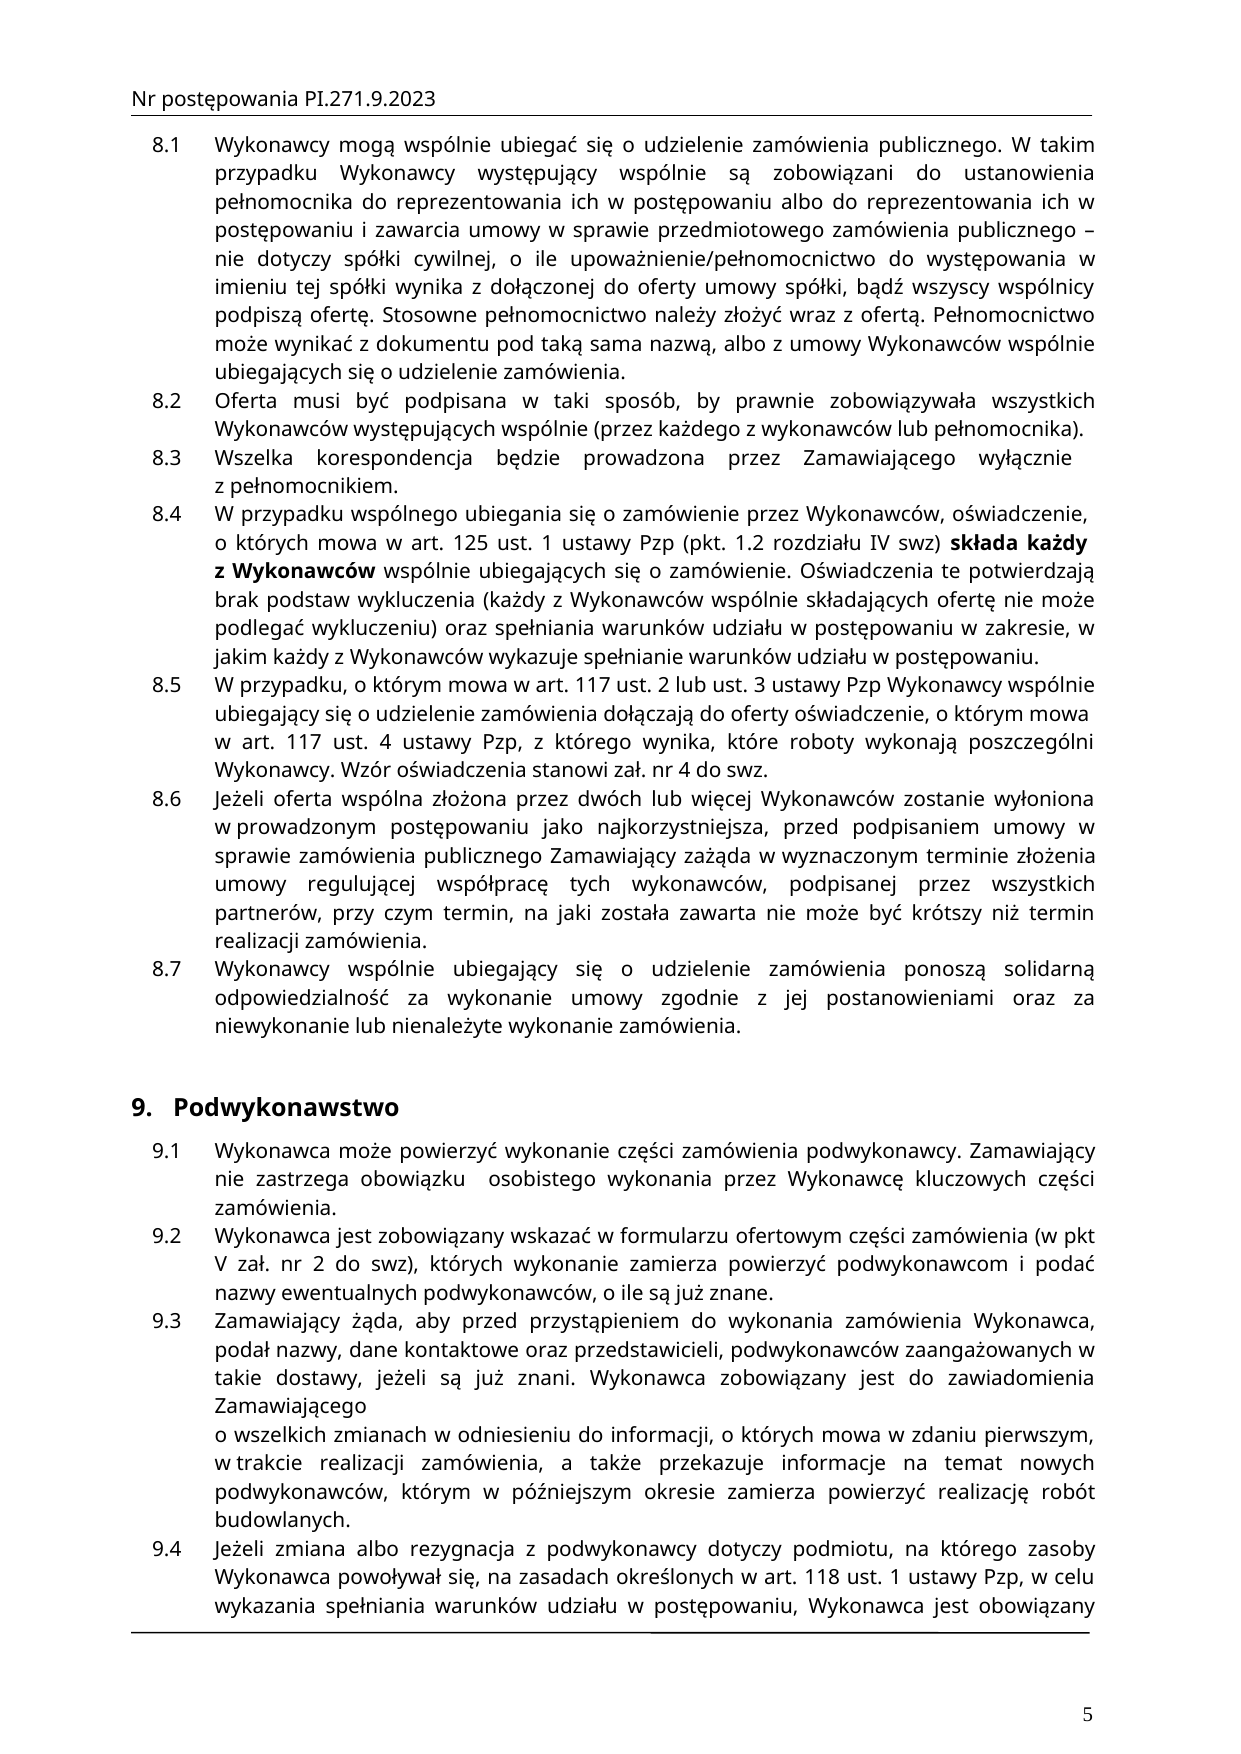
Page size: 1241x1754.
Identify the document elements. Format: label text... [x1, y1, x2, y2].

list Oferta musi być podpisana w taki sposób, by prawnie zobowiązywała wszystkich Wykonawców występujących wspólnie (przez każdego z wykonawców lub pełnomocnika). [152, 386, 1096, 443]
list Jeżeli oferta wspólna złożona przez dwóch lub więcej Wykonawców zostanie wyłoniona w prowadzonym postępowaniu jako najkorzystniejsza, przed podpisaniem umowy w sprawie zamówienia publicznego Zamawiający zażąda w wyznaczonym terminie złożenia umowy regulującej współpracę tych wykonawców, podpisanej przez wszystkich partnerów, przy czym termin, na jaki została zawarta nie może być krótszy niż termin realizacji zamówienia. [152, 784, 1096, 954]
subtitle Podwykonawstwo [131, 1089, 1092, 1123]
list Zamawiający żąda, aby przed przystąpieniem do wykonania zamówienia Wykonawca, podał nazwy, dane kontaktowe oraz przedstawicieli, podwykonawców zaangażowanych w takie dostawy, jeżeli są już znani. Wykonawca zobowiązany jest do zawiadomienia Zamawiającego o wszelkich zmianach w odniesieniu do informacji, o których mowa w zdaniu pierwszym, w trakcie realizacji zamówienia, a także przekazuje informacje na temat nowych podwykonawców, którym w późniejszym okresie zamierza powierzyć realizację robót budowlanych. [152, 1306, 1096, 1534]
list Wszelka korespondencja będzie prowadzona przez Zamawiającego wyłącznie z pełnomocnikiem. [152, 443, 1096, 499]
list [152, 1534, 1096, 1619]
list Wykonawca jest zobowiązany wskazać w formularzu ofertowym części zamówienia (w pkt V zał. nr 2 do swz), których wykonanie zamierza powierzyć podwykonawcom i podać nazwy ewentualnych podwykonawców, o ile są już znane. [152, 1221, 1096, 1306]
list W przypadku wspólnego ubiegania się o zamówienie przez Wykonawców, oświadczenie, o których mowa w art. 125 ust. 1 ustawy Pzp (pkt. 1.2 rozdziału IV swz) składa każdy z Wykonawców wspólnie ubiegających się o zamówienie. Oświadczenia te potwierdzają brak podstaw wykluczenia (każdy z Wykonawców wspólnie składających ofertę nie może podlegać wykluczeniu) oraz spełniania warunków udziału w postępowaniu w zakresie, w jakim każdy z Wykonawców wykazuje spełnianie warunków udziału w postępowaniu. [152, 499, 1096, 670]
list W przypadku, o którym mowa w art. 117 ust. 2 lub ust. 3 ustawy Pzp Wykonawcy wspólnie ubiegający się o udzielenie zamówienia dołączają do oferty oświadczenie, o którym mowa w art. 117 ust. 4 ustawy Pzp, z którego wynika, które roboty wykonają poszczególni Wykonawcy. Wzór oświadczenia stanowi zał. nr 4 do swz. [152, 670, 1096, 784]
list Wykonawcy mogą wspólnie ubiegać się o udzielenie zamówienia publicznego. W takim przypadku Wykonawcy występujący wspólnie są zobowiązani do ustanowienia pełnomocnika do reprezentowania ich w postępowaniu albo do reprezentowania ich w postępowaniu i zawarcia umowy w sprawie przedmiotowego zamówienia publicznego – nie dotyczy spółki cywilnej, o ile upoważnienie/pełnomocnictwo do występowania w imieniu tej spółki wynika z dołączonej do oferty umowy spółki, bądź wszyscy wspólnicy podpiszą ofertę. Stosowne pełnomocnictwo należy złożyć wraz z ofertą. Pełnomocnictwo może wynikać z dokumentu pod taką sama nazwą, albo z umowy Wykonawców wspólnie ubiegających się o udzielenie zamówienia. [152, 130, 1096, 386]
list Wykonawca może powierzyć wykonanie części zamówienia podwykonawcy. Zamawiający nie zastrzega obowiązku osobistego wykonania przez Wykonawcę kluczowych części zamówienia. [152, 1136, 1096, 1221]
list Wykonawcy wspólnie ubiegający się o udzielenie zamówienia ponoszą solidarną odpowiedzialność za wykonanie umowy zgodnie z jej postanowieniami oraz za niewykonanie lub nienależyte wykonanie zamówienia. [152, 954, 1096, 1040]
